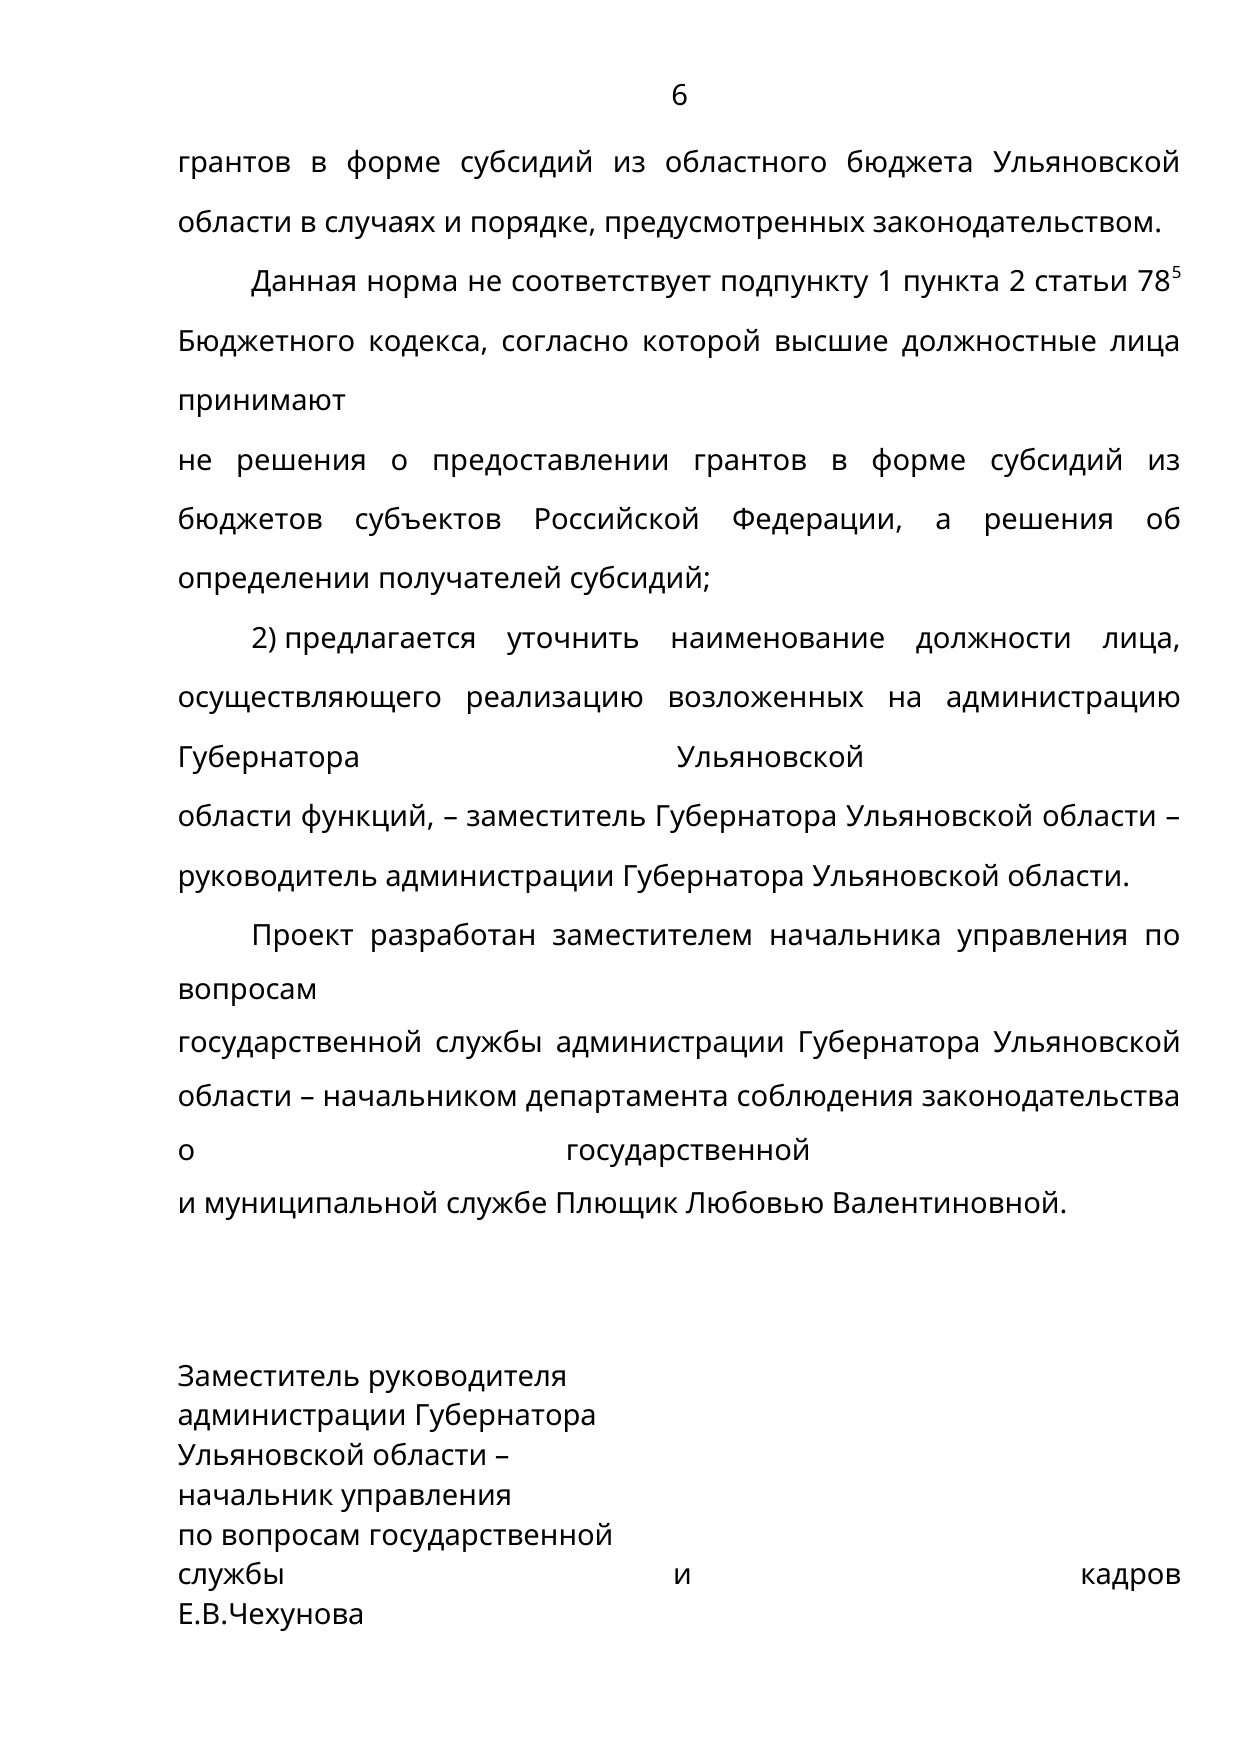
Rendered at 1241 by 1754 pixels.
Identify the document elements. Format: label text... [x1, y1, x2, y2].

text Заместитель руководителя [177, 1355, 1181, 1395]
text службы и кадров Е.В.Чехунова [177, 1553, 1181, 1633]
text администрации Губернатора [177, 1395, 1181, 1434]
text 2) предлагается уточнить наименование должности лица, осуществляющего реализацию возложенных на администрацию Губернатора Ульяновской области функций, – заместитель Губернатора Ульяновской области – руководитель администрации Губернатора Ульяновской области. [177, 617, 1181, 895]
text Ульяновской области – [177, 1434, 1181, 1474]
text по вопросам государственной [177, 1514, 1181, 1553]
text Данная норма не соответствует подпункту 1 пункта 2 статьи 785 Бюджетного кодекса, согласно которой высшие должностные лица принимают не решения о предоставлении грантов в форме субсидий из бюджетов субъектов Российской Федерации, а решения об определении получателей субсидий; [177, 260, 1181, 597]
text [177, 141, 1181, 241]
text Проект разработан заместителем начальника управления по вопросам государственной службы администрации Губернатора Ульяновской области – начальником департамента соблюдения законодательства о государственной и муниципальной службе Плющик Любовью Валентиновной. [177, 915, 1181, 1222]
text начальник управления [177, 1474, 1181, 1514]
